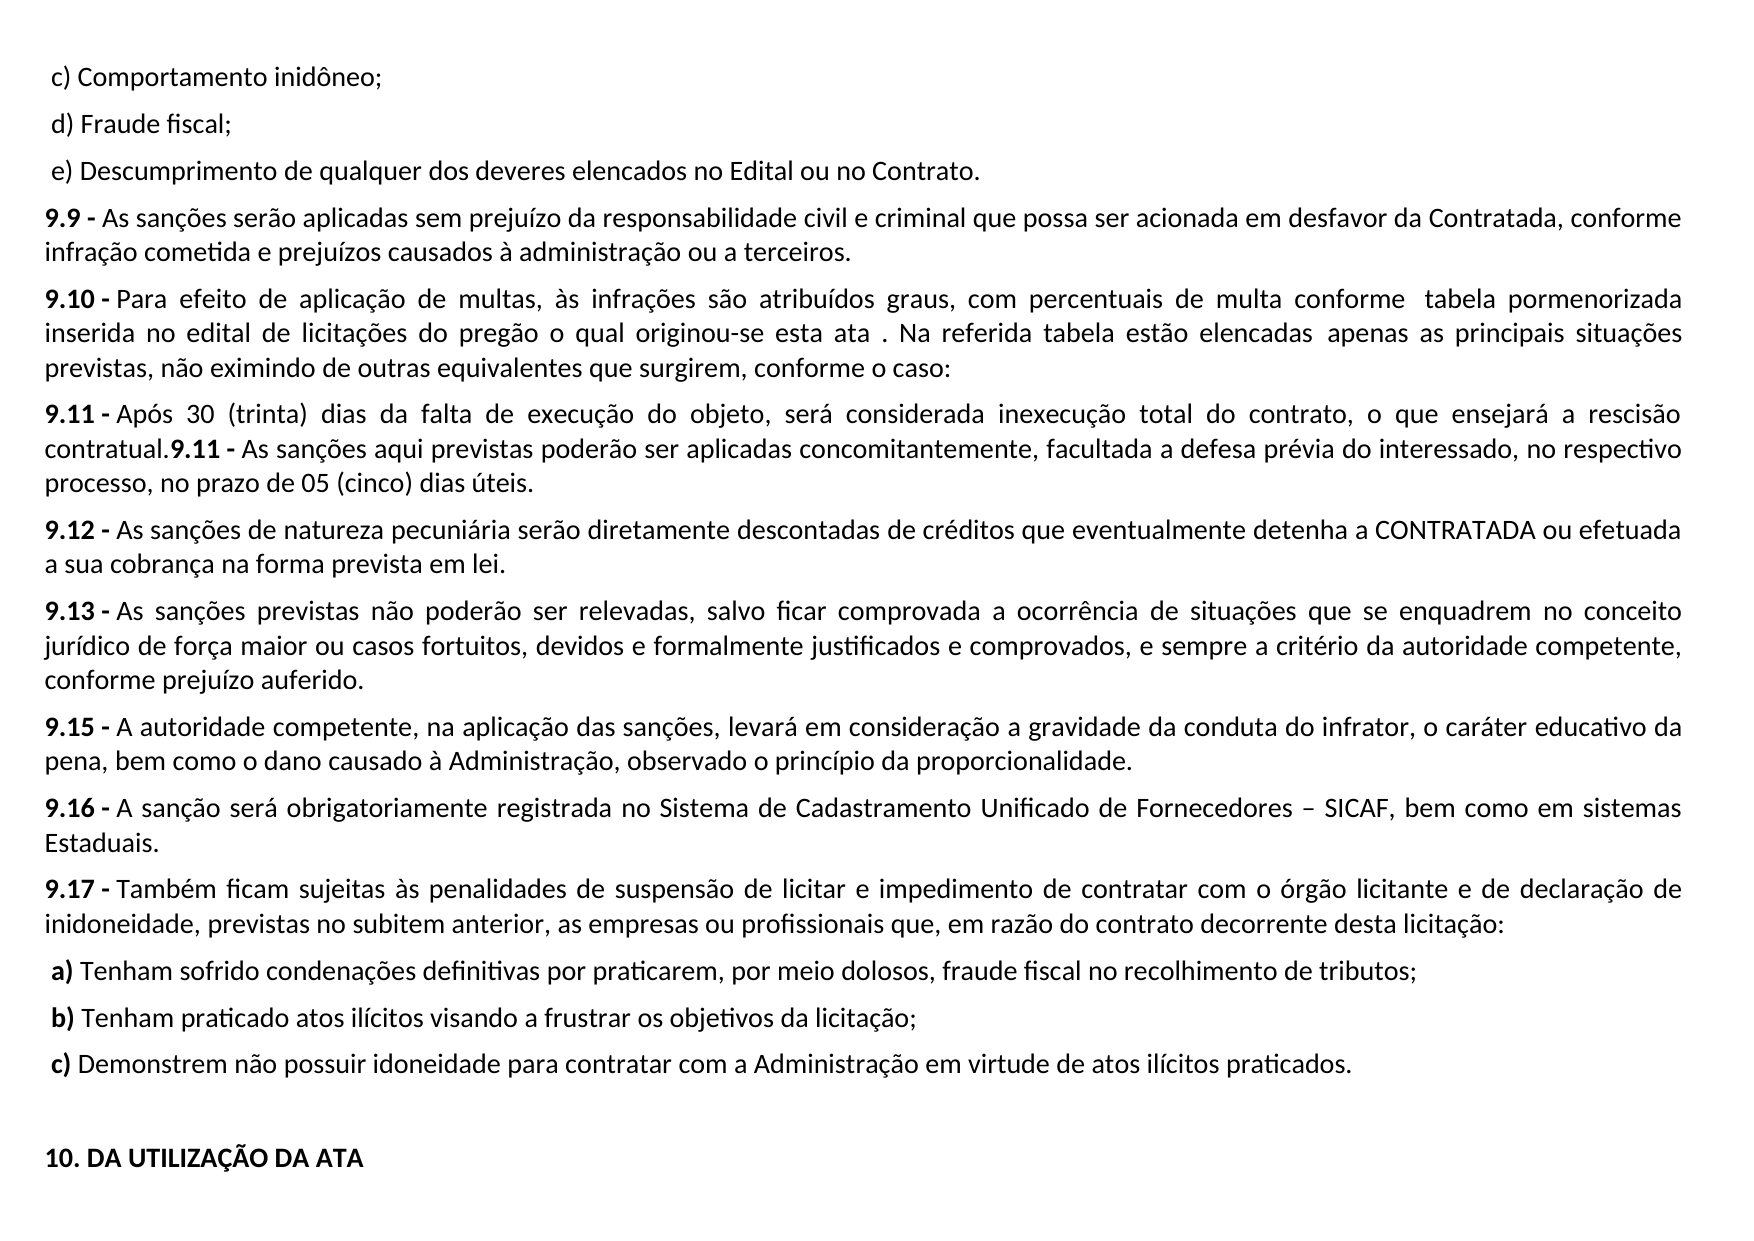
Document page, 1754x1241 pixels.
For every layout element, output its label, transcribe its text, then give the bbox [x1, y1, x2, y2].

text b) Tenham praticado atos ilícitos visando a frustrar os objetivos da licitação; [44, 1000, 1682, 1034]
text e) Descumprimento de qualquer dos deveres elencados no Edital ou no Contrato. [44, 153, 1682, 187]
text a) Tenham sofrido condenações definitivas por praticarem, por meio dolosos, fraude fiscal no recolhimento de tributos; [44, 953, 1682, 987]
text 9.10 - Para efeito de aplicação de multas, às infrações são atribuídos graus, com percentuais de multa conforme tabela pormenorizada inserida no edital de licitações do pregão o qual originou-se esta ata . Na referida tabela estão elencadas apenas as principais situações previstas, não eximindo de outras equivalentes que surgirem, conforme o caso: [44, 281, 1682, 384]
text c) Comportamento inidôneo; [44, 59, 1682, 93]
text 9.13 - As sanções previstas não poderão ser relevadas, salvo ficar comprovada a ocorrência de situações que se enquadrem no conceito jurídico de força maior ou casos fortuitos, devidos e formalmente justificados e comprovados, e sempre a critério da autoridade competente, conforme prejuízo auferido. [44, 593, 1682, 697]
text 9.11 - Após 30 (trinta) dias da falta de execução do objeto, será considerada inexecução total do contrato, o que ensejará a rescisão contratual.9.11 - As sanções aqui previstas poderão ser aplicadas concomitantemente, facultada a defesa prévia do interessado, no respectivo processo, no prazo de 05 (cinco) dias úteis. [44, 397, 1682, 500]
text c) Demonstrem não possuir idoneidade para contratar com a Administração em virtude de atos ilícitos praticados. [44, 1047, 1682, 1081]
text 9.9 - As sanções serão aplicadas sem prejuízo da responsabilidade civil e criminal que possa ser acionada em desfavor da Contratada, conforme infração cometida e prejuízos causados à administração ou a terceiros. [44, 200, 1682, 268]
text 9.16 - A sanção será obrigatoriamente registrada no Sistema de Cadastramento Unificado de Fornecedores – SICAF, bem como em sistemas Estaduais. [44, 790, 1682, 859]
text d) Fraude fiscal; [44, 106, 1682, 140]
text 9.17 - Também ficam sujeitas às penalidades de suspensão de licitar e impedimento de contratar com o órgão licitante e de declaração de inidoneidade, previstas no subitem anterior, as empresas ou profissionais que, em razão do contrato decorrente desta licitação: [44, 872, 1682, 940]
text 10. DA UTILIZAÇÃO DA ATA [44, 1140, 1682, 1175]
text 9.12 - As sanções de natureza pecuniária serão diretamente descontadas de créditos que eventualmente detenha a CONTRATADA ou efetuada a sua cobrança na forma prevista em lei. [44, 512, 1682, 581]
text 9.15 - A autoridade competente, na aplicação das sanções, levará em consideração a gravidade da conduta do infrator, o caráter educativo da pena, bem como o dano causado à Administração, observado o princípio da proporcionalidade. [44, 709, 1682, 778]
